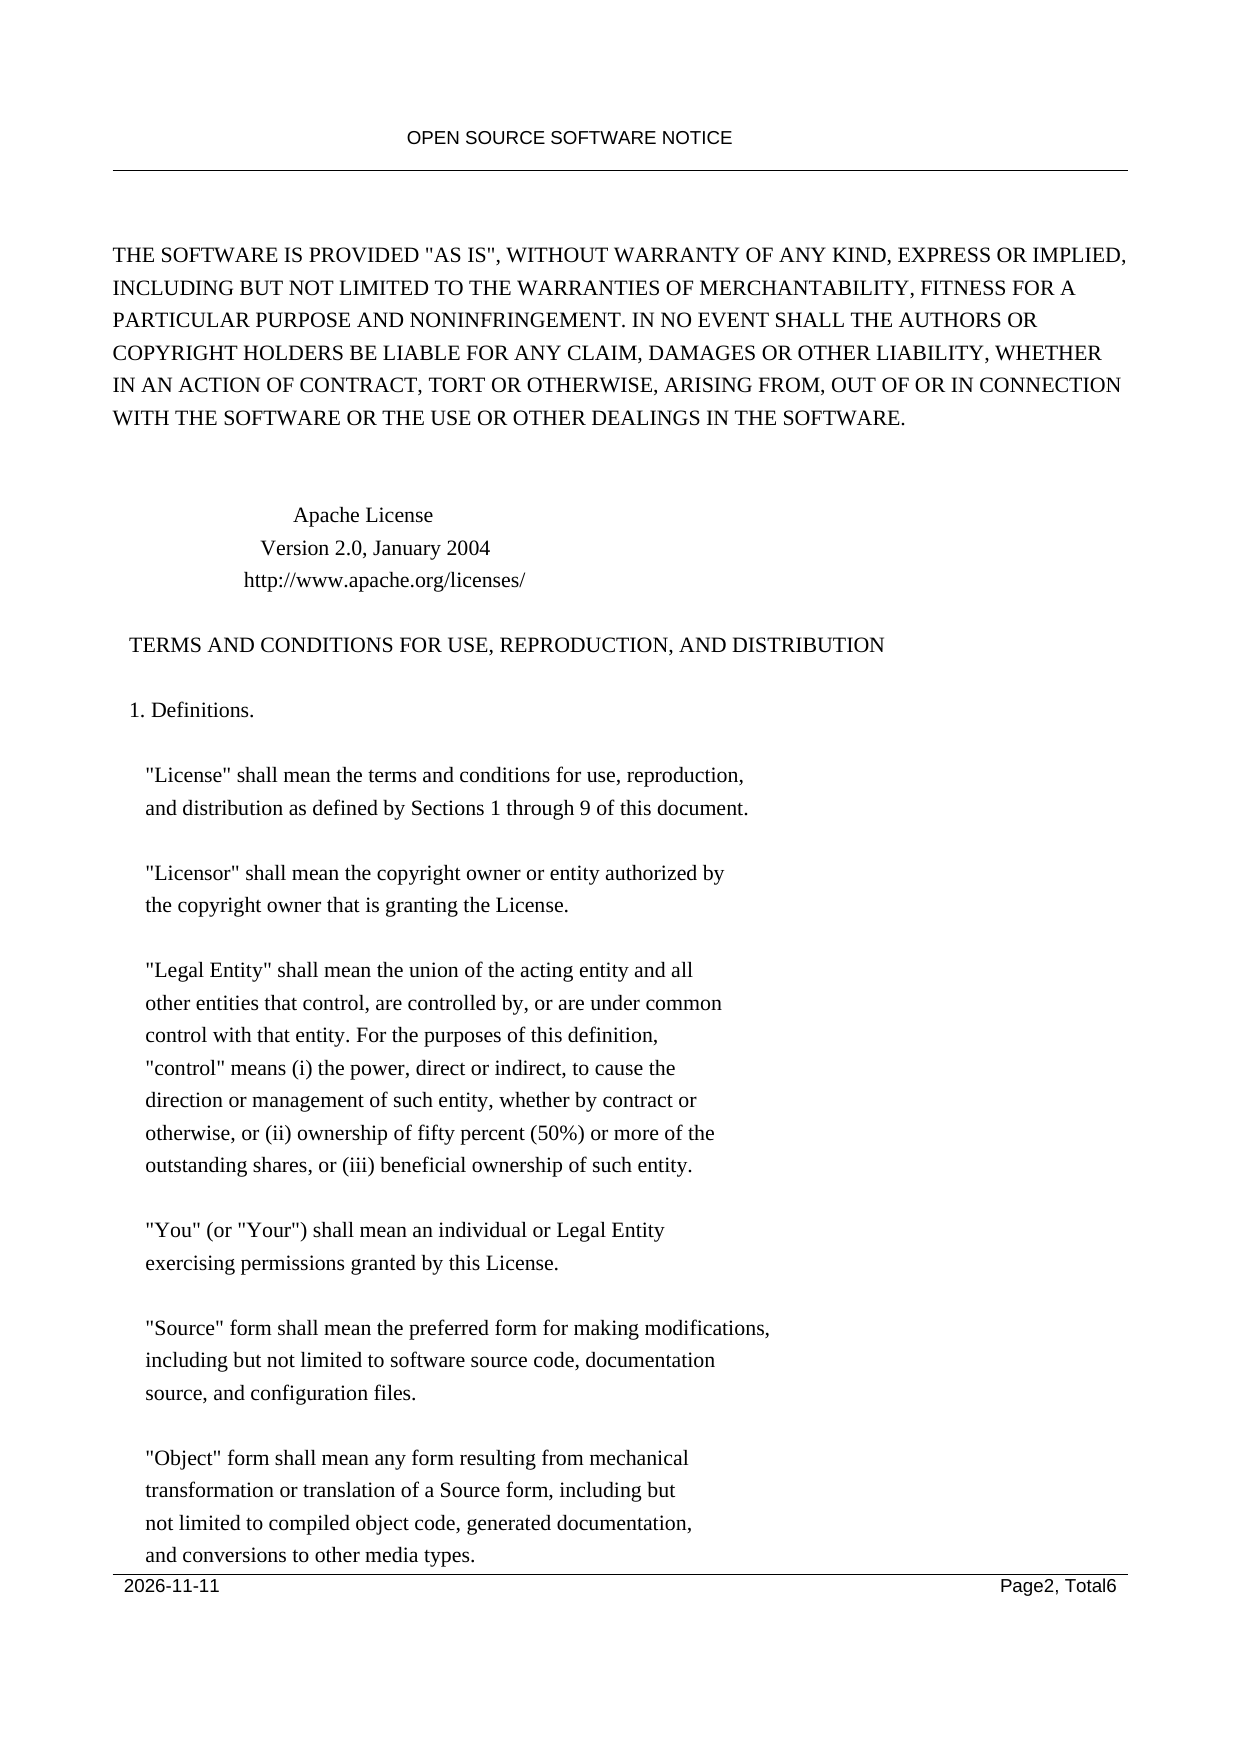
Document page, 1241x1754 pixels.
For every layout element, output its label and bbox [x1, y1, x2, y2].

text [112, 206, 1128, 1571]
